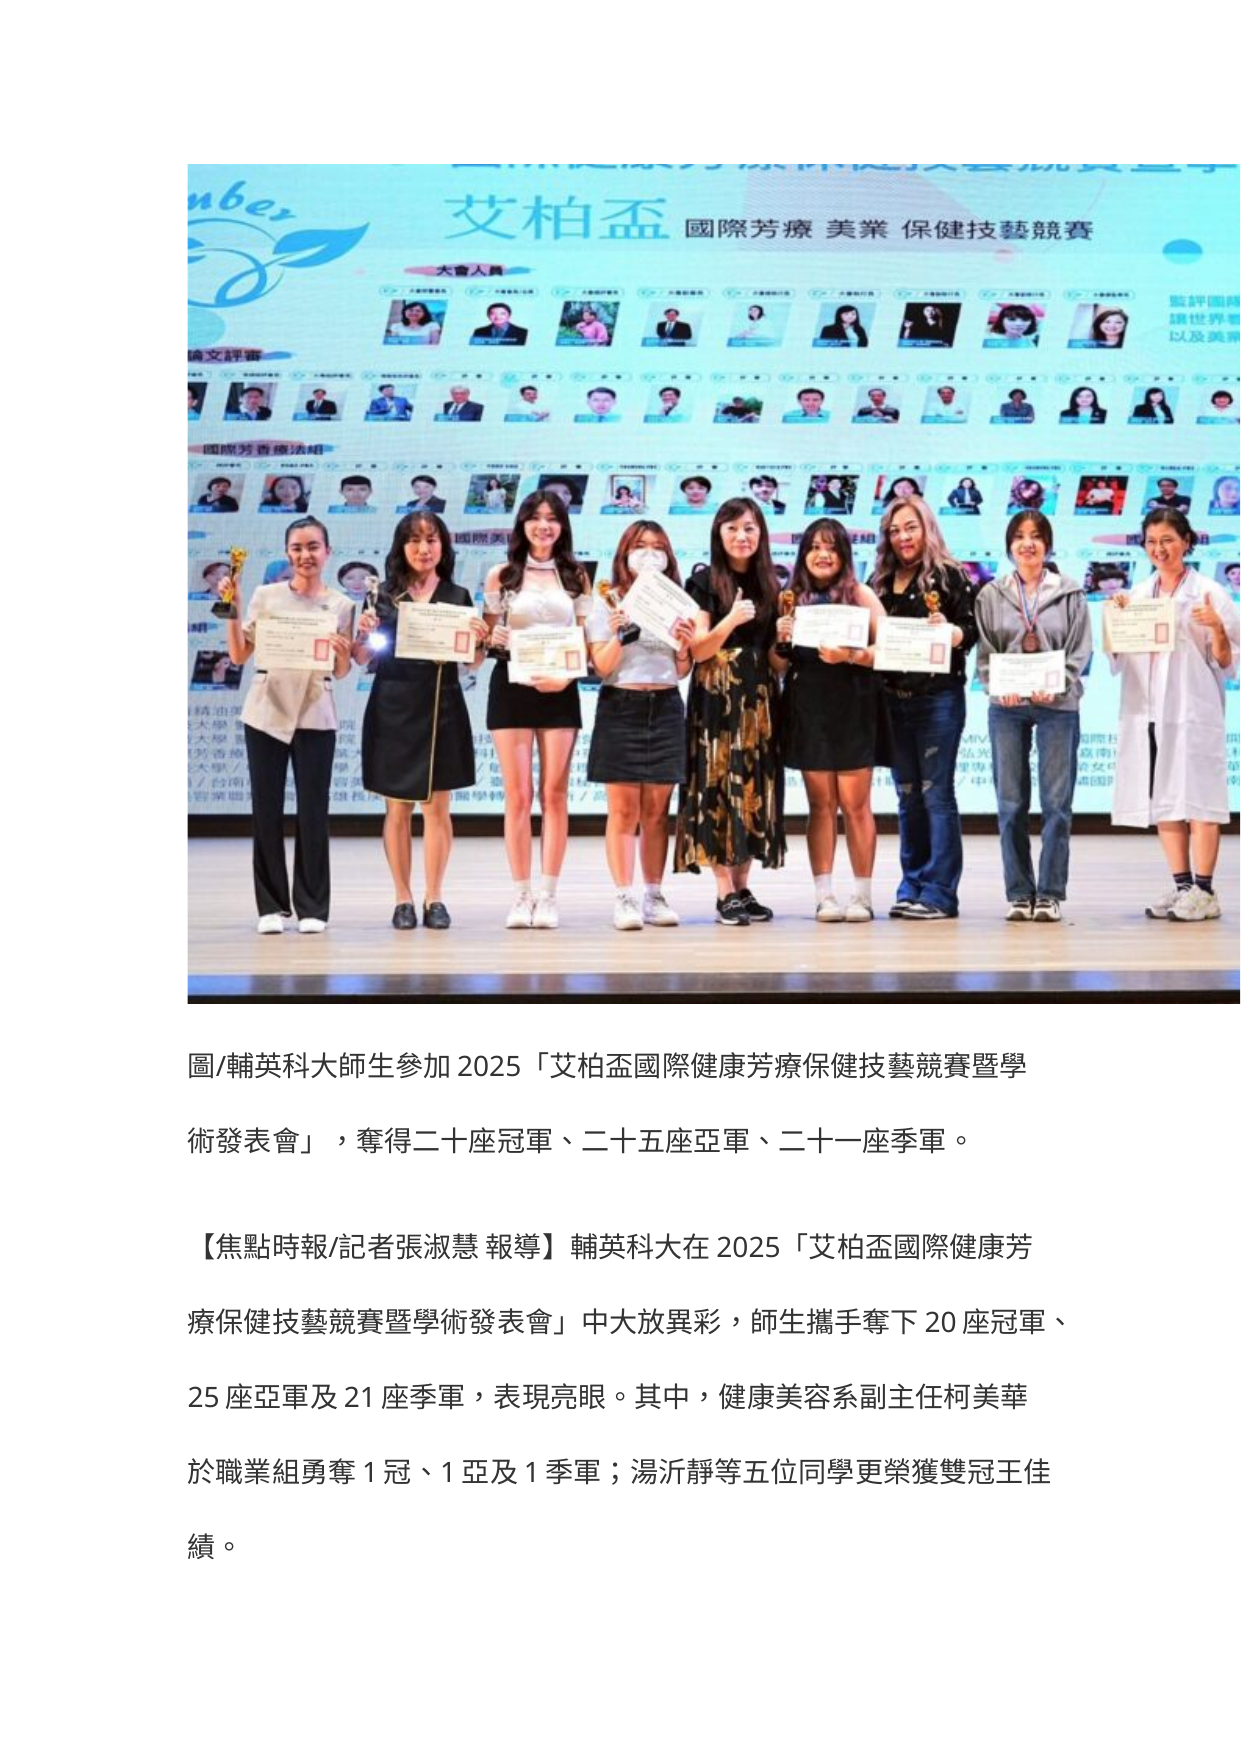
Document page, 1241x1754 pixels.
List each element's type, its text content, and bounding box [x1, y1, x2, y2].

text 【焦點時報/記者張淑慧 報導】輔英科大在2025「艾柏盃國際健康芳療保健技藝競賽暨學術發表會」中大放異彩，師生攜手奪下20座冠軍、25座亞軍及21座季軍，表現亮眼。其中，健康美容系副主任柯美華於職業組勇奪1冠、1亞及1季軍；湯沂靜等五位同學更榮獲雙冠王佳績。 [187, 1208, 1053, 1583]
picture [187, 164, 1241, 1004]
text 圖/輔英科大師生參加2025「艾柏盃國際健康芳療保健技藝競賽暨學術發表會」，奪得二十座冠軍、二十五座亞軍、二十一座季軍。 [187, 1004, 1053, 1177]
